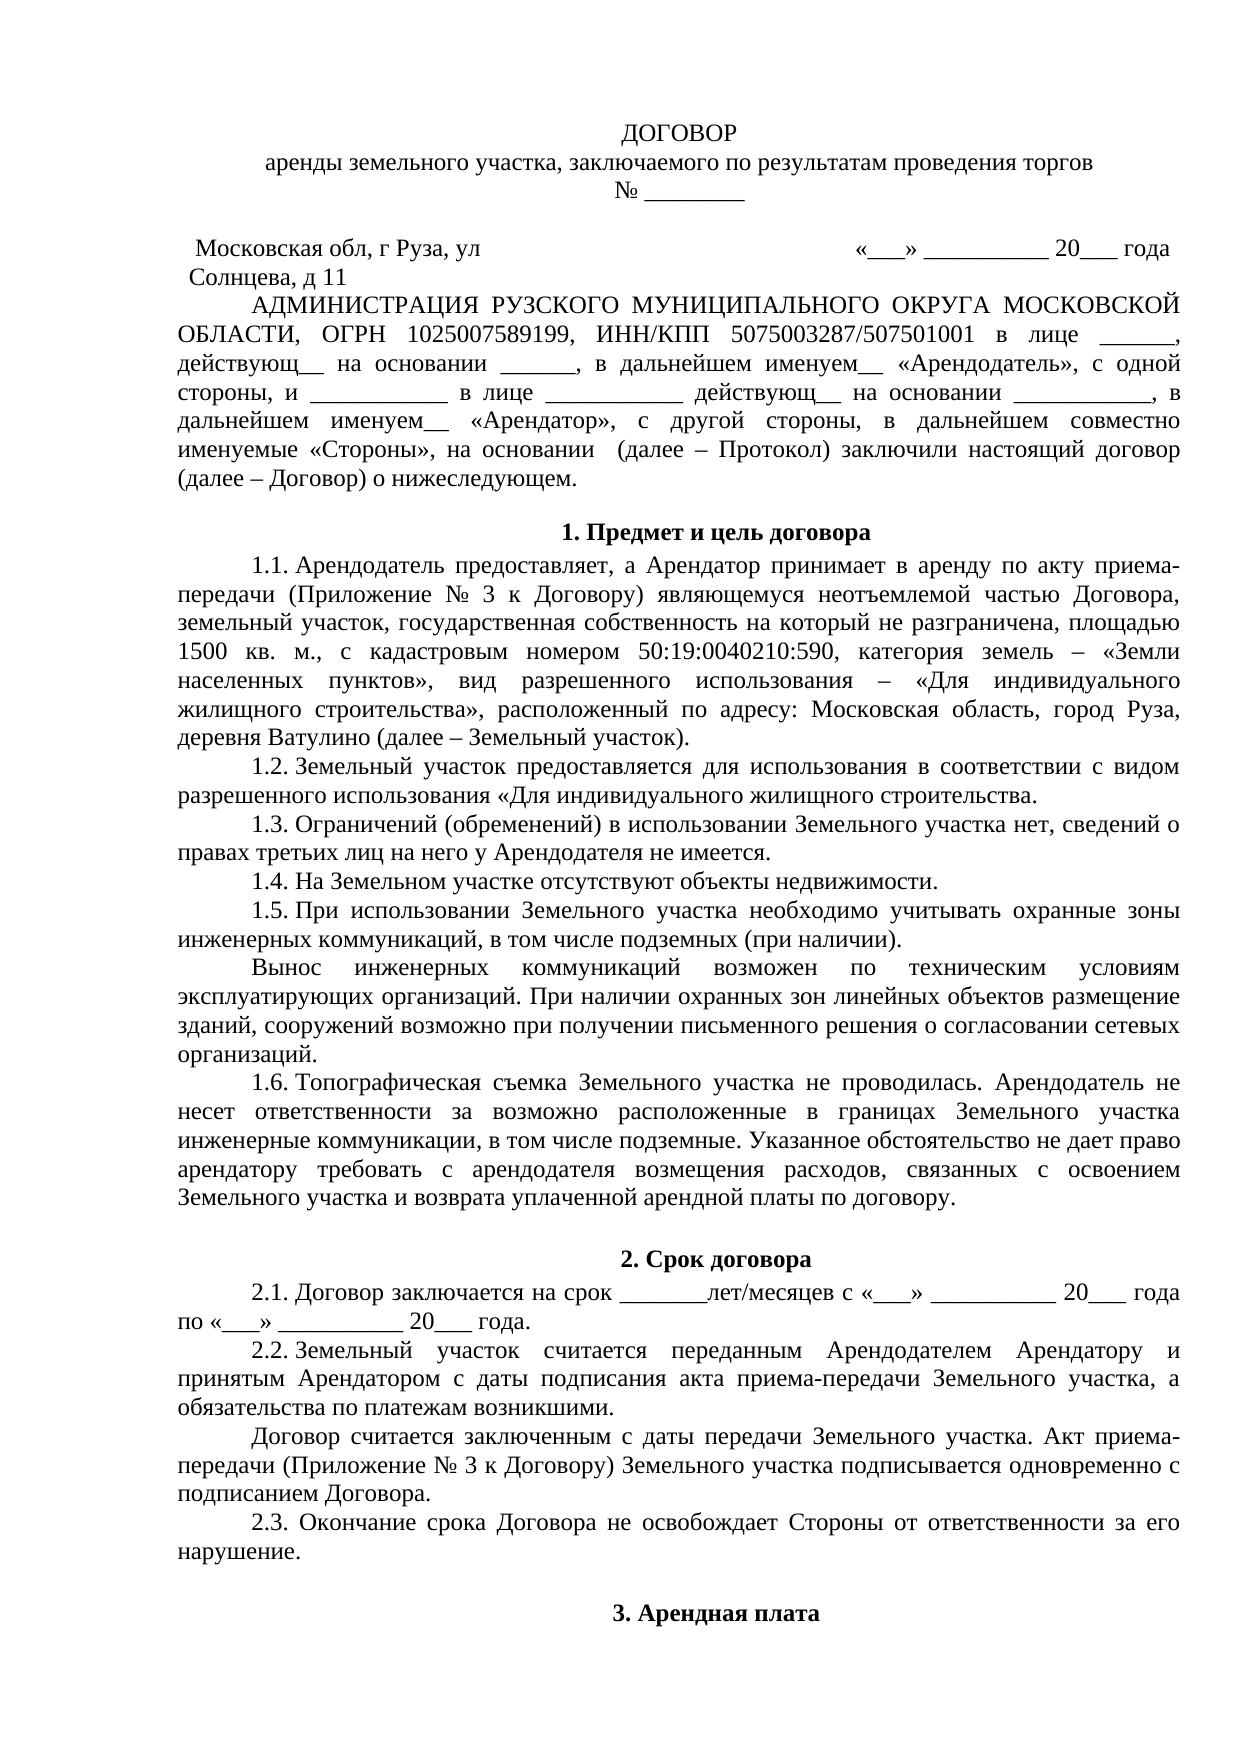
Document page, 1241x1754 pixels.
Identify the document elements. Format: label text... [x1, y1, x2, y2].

text 2.2. Земельный участок считается переданным Арендодателем Арендатору и принятым Арендатором с даты подписания акта приема-передачи Земельного участка, а обязательства по платежам возникшими. [177, 1335, 1181, 1421]
text аренды земельного участка, заключаемого по результатам проведения торгов [177, 147, 1181, 176]
text АДМИНИСТРАЦИЯ РУЗСКОГО МУНИЦИПАЛЬНОГО ОКРУГА МОСКОВСКОЙ ОБЛАСТИ, ОГРН 1025007589199, ИНН/КПП 5075003287/507501001 в лице ______, действующ__ на основании ______, в дальнейшем именуем__ «Арендодатель», с одной стороны, и ___________ в лице ___________ действующ__ на основании ___________, в дальнейшем именуем__ «Арендатор», с другой стороны, в дальнейшем совместно именуемые «Стороны», на основании (далее – Протокол) заключили настоящий договор (далее – Договор) о нижеследующем. [177, 291, 1181, 492]
text 2. Срок договора [177, 1244, 1181, 1273]
text 3. Арендная плата [177, 1598, 1181, 1626]
text Вынос инженерных коммуникаций возможен по техническим условиям эксплуатирующих организаций. При наличии охранных зон линейных объектов размещение зданий, сооружений возможно при получении письменного решения о согласовании сетевых организаций. [177, 952, 1181, 1067]
text 1.5. При использовании Земельного участка необходимо учитывать охранные зоны инженерных коммуникаций, в том числе подземных (при наличии). [177, 895, 1181, 952]
table_header «___» __________ 20___ года [605, 233, 1181, 291]
text ДОГОВОР [177, 118, 1181, 147]
text 1. Предмет и цель договора [177, 517, 1181, 546]
text Договор считается заключенным с даты передачи Земельного участка. Акт приема-передачи (Приложение № 3 к Договору) Земельного участка подписывается одновременно с подписанием Договора. [177, 1421, 1181, 1507]
text № ________ [177, 176, 1181, 204]
text 1.4. На Земельном участке отсутствуют объекты недвижимости. [177, 866, 1181, 895]
table_header Московская обл, г Руза, ул Солнцева, д 11 [177, 233, 605, 291]
text 2.3. Окончание срока Договора не освобождает Стороны от ответственности за его нарушение. [177, 1507, 1181, 1565]
text 2.1. Договор заключается на срок _______лет/месяцев с «___» __________ 20___ года по «___» __________ 20___ года. [177, 1277, 1181, 1335]
text 1.2. Земельный участок предоставляется для использования в соответствии с видом разрешенного использования «Для индивидуального жилищного строительства. [177, 751, 1181, 809]
text 1.3. Ограничений (обременений) в использовании Земельного участка нет, сведений о правах третьих лиц на него у Арендодателя не имеется. [177, 809, 1181, 866]
text 1.6. Топографическая съемка Земельного участка не проводилась. Арендодатель не несет ответственности за возможно расположенные в границах Земельного участка инженерные коммуникации, в том числе подземные. Указанное обстоятельство не дает право арендатору требовать с арендодателя возмещения расходов, связанных с освоением Земельного участка и возврата уплаченной арендной платы по договору. [177, 1067, 1181, 1211]
text 1.1. Арендодатель предоставляет, а Арендатор принимает в аренду по акту приема-передачи (Приложение № 3 к Договору) являющемуся неотъемлемой частью Договора, земельный участок, государственная собственность на который не разграничена, площадью 1500 кв. м., с кадастровым номером 50:19:0040210:590, категория земель – «Земли населенных пунктов», вид разрешенного использования – «Для индивидуального жилищного строительства», расположенный по адресу: Московская область, город Руза, деревня Ватулино (далее – Земельный участок). [177, 550, 1181, 751]
